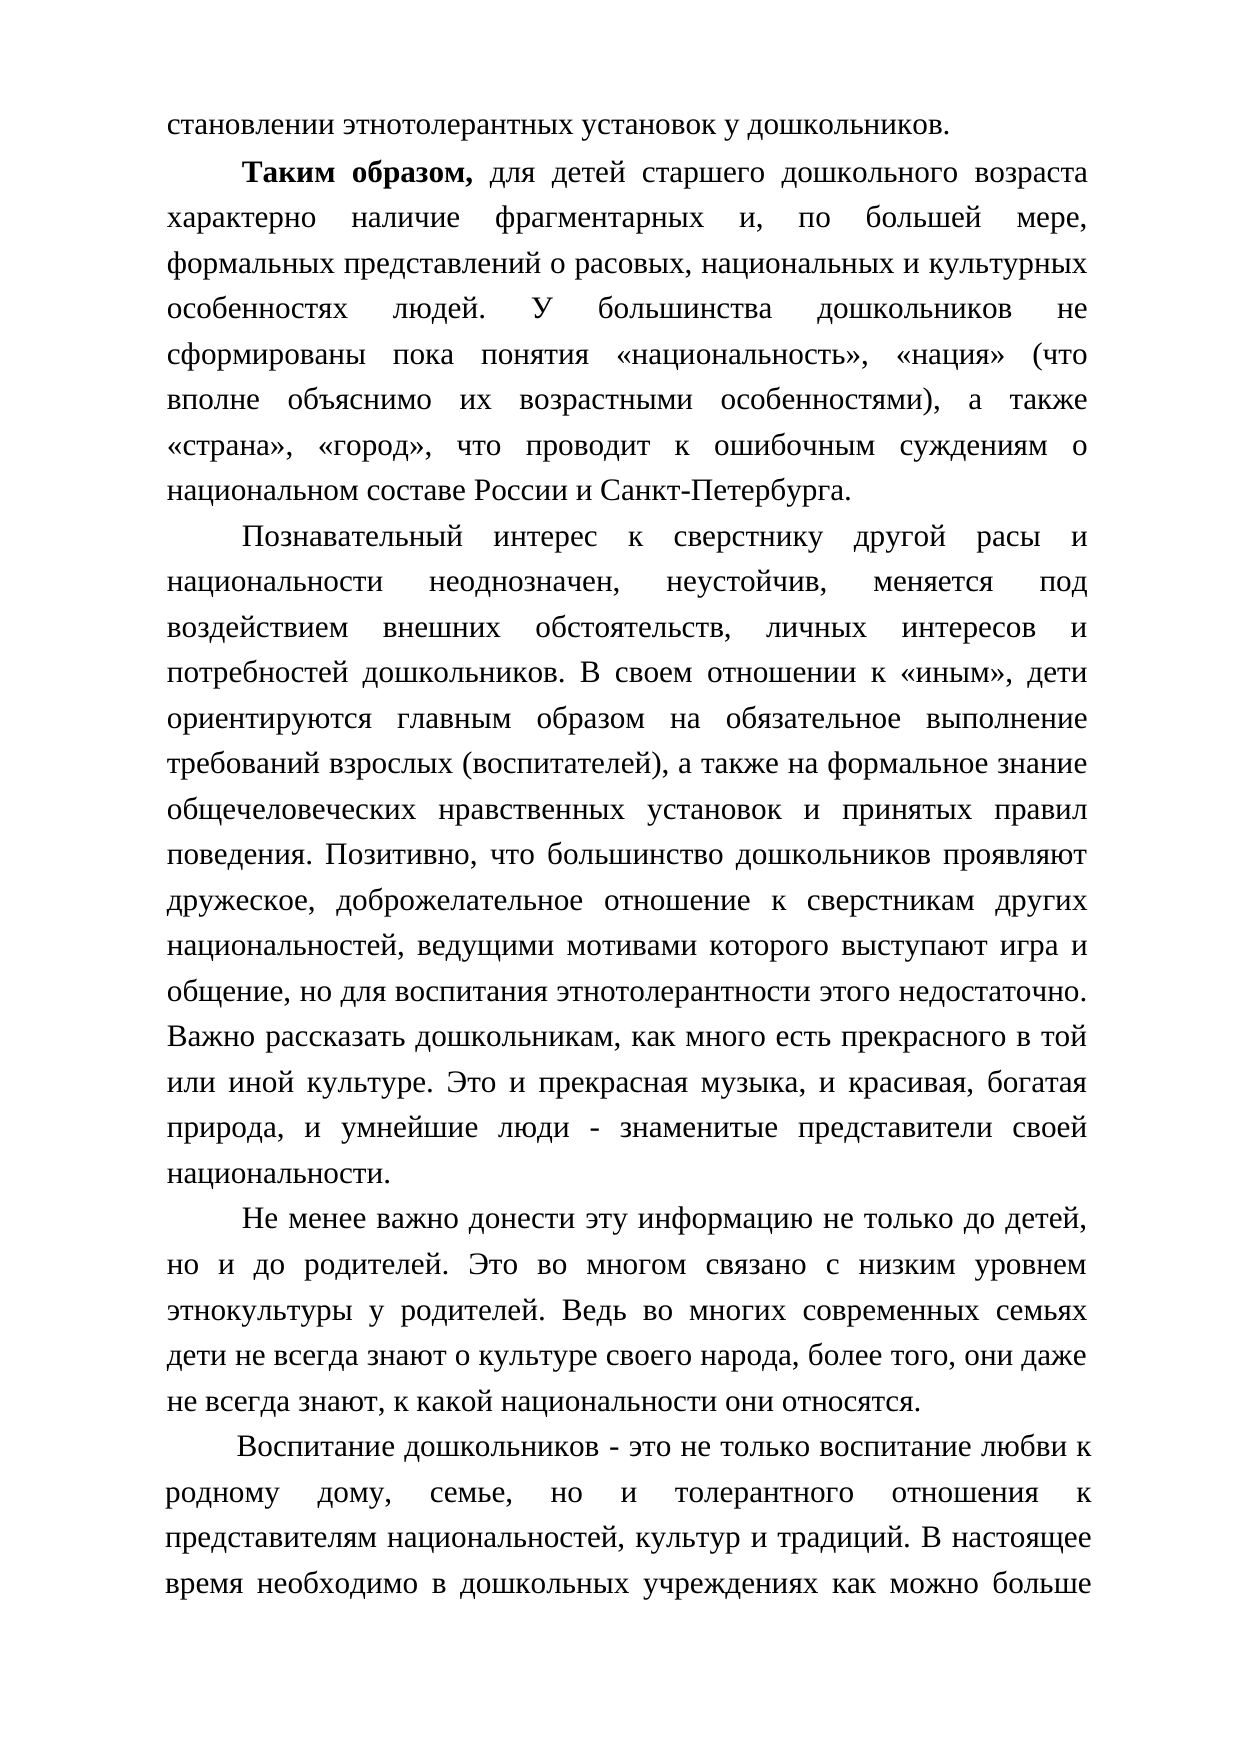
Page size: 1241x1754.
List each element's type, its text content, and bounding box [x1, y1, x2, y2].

text Таким образом, для детей старшего дошкольного возраста характерно наличие фрагментарных и, по большей мере, формальных представлений о расовых, национальных и культурных особенностях людей. У большинства дошкольников не сформированы пока понятия «национальность», «нация» (что вполне объяснимо их возрастными особенностями), а также «страна», «город», что проводит к ошибочным суждениям о национальном составе России и Санкт-Петербурга. [167, 146, 1088, 510]
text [167, 89, 1088, 146]
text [165, 1420, 1093, 1602]
text Не менее важно донести эту информацию не только до детей, но и до родителей. Это во многом связано с низким уровнем этнокультуры у родителей. Ведь во многих современных семьях дети не всегда знают о культуре своего народа, более того, они даже не всегда знают, к какой национальности они относятся. [167, 1193, 1088, 1420]
text Познавательный интерес к сверстнику другой расы и национальности неоднозначен, неустойчив, меняется под воздействием внешних обстоятельств, личных интересов и потребностей дошкольников. В своем отношении к «иным», дети ориентируются главным образом на обязательное выполнение требований взрослых (воспитателей), а также на формальное знание общечеловеческих нравственных установок и принятых правил поведения. Позитивно, что большинство дошкольников проявляют дружеское, доброжелательное отношение к сверстникам других национальностей, ведущими мотивами которого выступают игра и общение, но для воспитания этнотолерантности этого недостаточно. Важно рассказать дошкольникам, как много есть прекрасного в той или иной культуре. Это и прекрасная музыка, и красивая, богатая природа, и умнейшие люди - знаменитые представители своей национальности. [167, 510, 1088, 1193]
